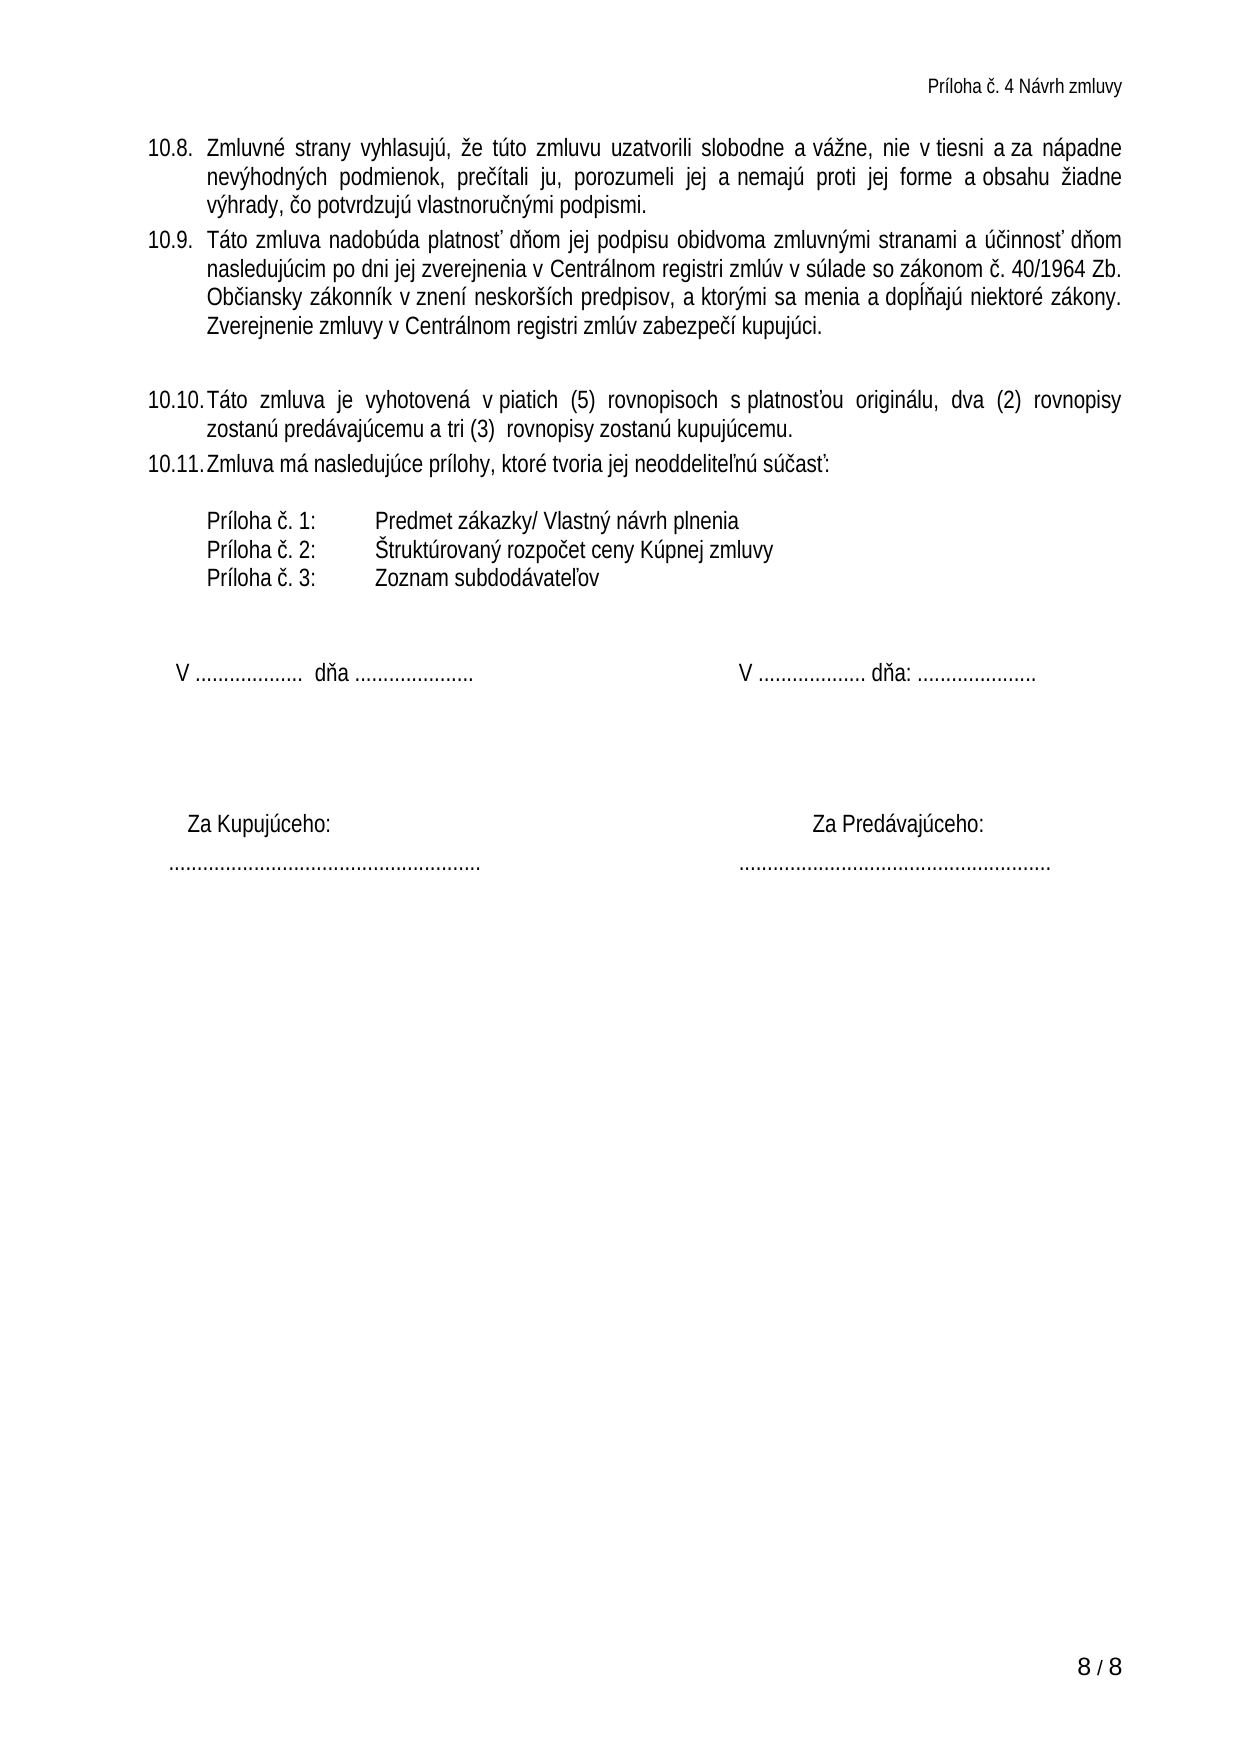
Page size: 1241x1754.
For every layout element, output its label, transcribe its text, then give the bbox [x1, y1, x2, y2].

list Príloha č. 2: Štruktúrovaný rozpočet ceny Kúpnej zmluvy [207, 534, 1122, 563]
list Príloha č. 1: Predmet zákazky/ Vlastný návrh plnenia [207, 506, 1122, 534]
list Táto zmluva je vyhotovená v piatich (5) rovnopisoch s platnosťou originálu, dva (2) rovnopisy zostanú predávajúcemu a tri (3) rovnopisy zostanú kupujúcemu. [148, 385, 1122, 442]
list Zmluvné strany vyhlasujú, že túto zmluvu uzatvorili slobodne a vážne, nie v tiesni a za nápadne nevýhodných podmienok, prečítali ju, porozumeli jej a nemajú proti jej forme a obsahu žiadne výhrady, čo potvrdzujú vlastnoručnými podpismi. [148, 133, 1122, 219]
text V ................... dňa ..................... V ................... dňa: ..................... [148, 658, 1122, 687]
list Zmluva má nasledujúce prílohy, ktoré tvoria jej neoddeliteľnú súčasť: [148, 449, 1122, 477]
list Príloha č. 3: Zoznam subdodávateľov [207, 563, 1122, 592]
text Za Kupujúceho: Za Predávajúceho: [148, 809, 1122, 838]
list Táto zmluva nadobúda platnosť dňom jej podpisu obidvoma zmluvnými stranami a účinnosť dňom nasledujúcim po dni jej zverejnenia v Centrálnom registri zmlúv v súlade so zákonom č. 40/1964 Zb. Občiansky zákonník v znení neskorších predpisov, a ktorými sa menia a dopĺňajú niektoré zákony. Zverejnenie zmluvy v Centrálnom registri zmlúv zabezpečí kupujúci. [148, 225, 1122, 340]
text ....................................................... ....................................................... [148, 847, 1122, 875]
